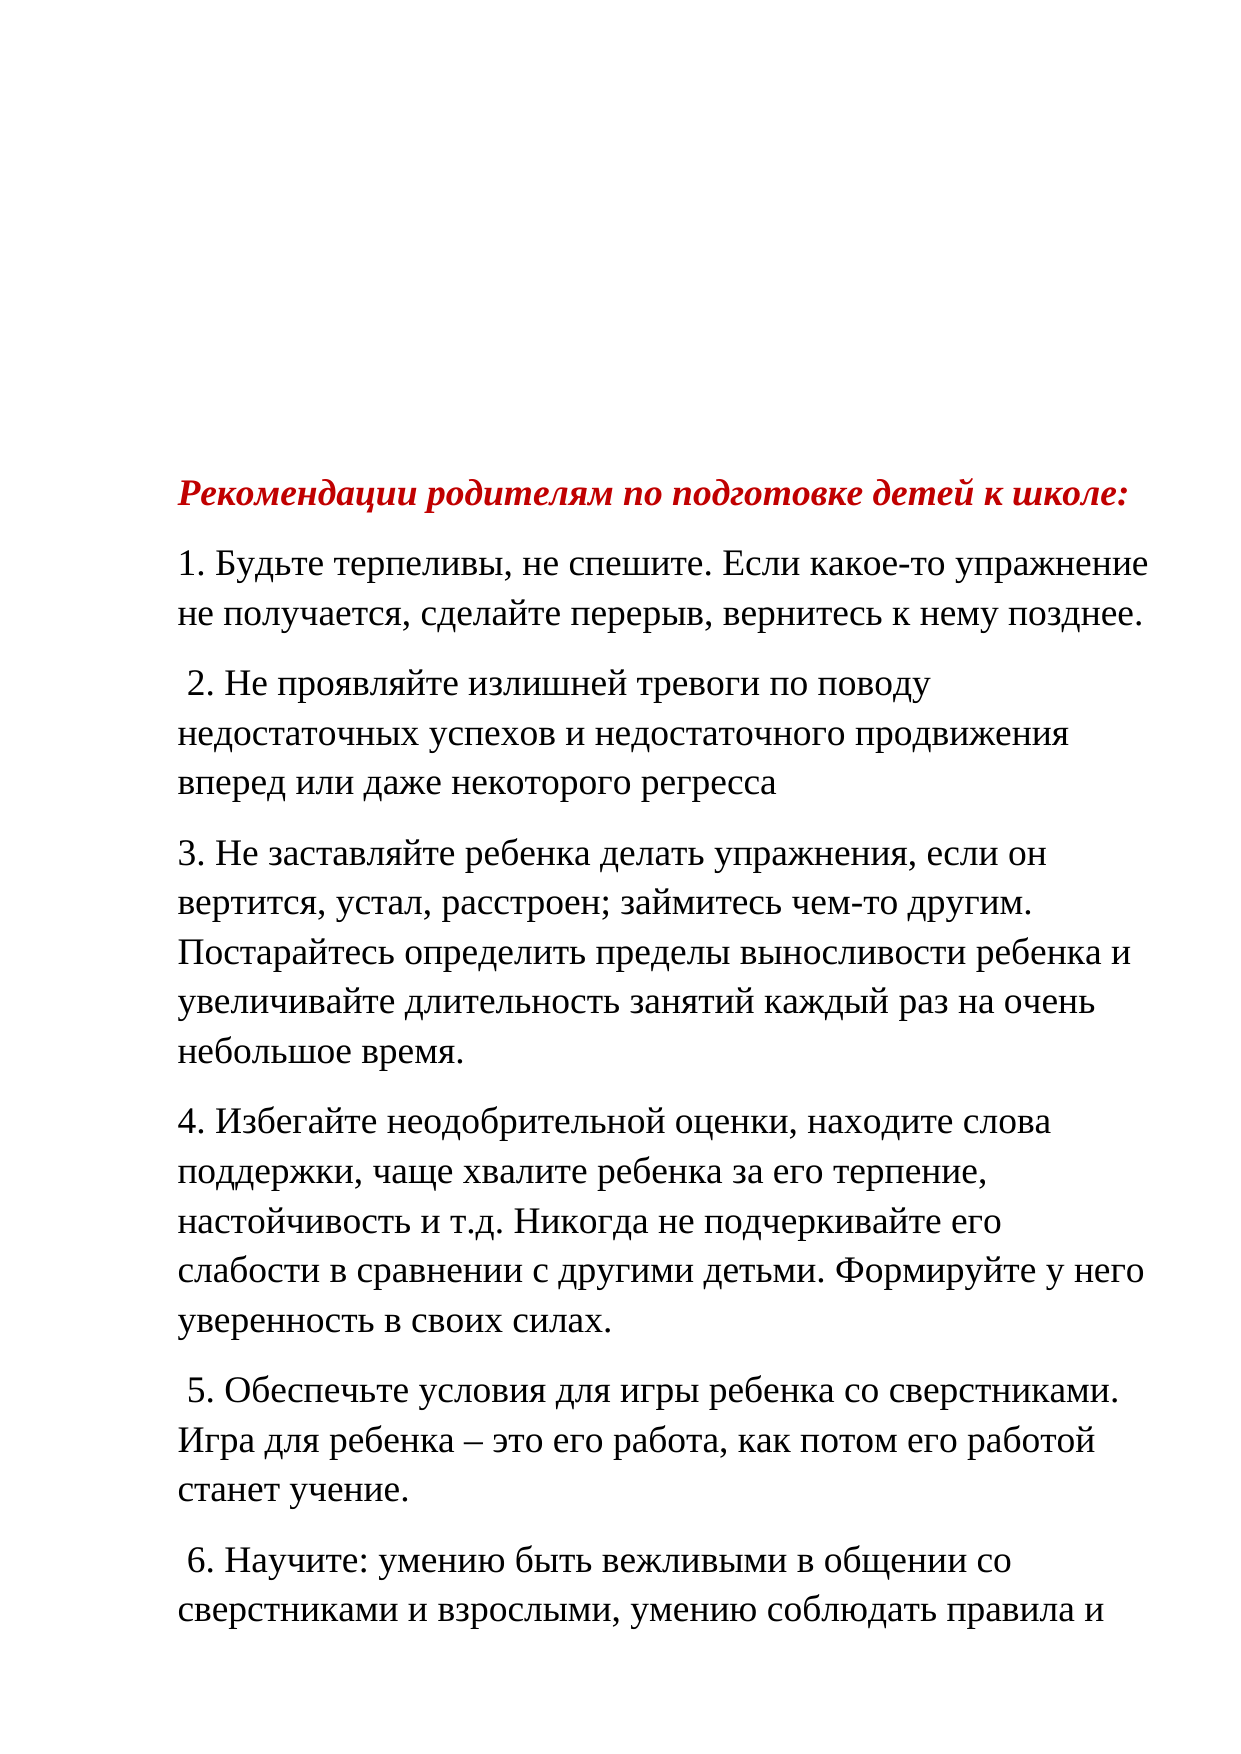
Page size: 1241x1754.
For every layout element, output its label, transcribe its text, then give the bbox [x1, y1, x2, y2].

text 5. Обеспечьте условия для игры ребенка со сверстниками. Игра для ребенка – это его работа, как потом его работой станет учение. [177, 1368, 1152, 1510]
text 4. Избегайте неодобрительной оценки, находите слова поддержки, чаще хвалите ребенка за его терпение, настойчивость и т.д. Никогда не подчеркивайте его слабости в сравнении с другими детьми. Формируйте у него уверенность в своих силах. [177, 1099, 1152, 1340]
text 3. Не заставляйте ребенка делать упражнения, если он вертится, устал, расстроен; займитесь чем-то другим. Постарайтесь определить пределы выносливости ребенка и увеличивайте длительность занятий каждый раз на очень небольшое время. [177, 830, 1152, 1072]
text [177, 1537, 1152, 1630]
text 1. Будьте терпеливы, не спешите. Если какое-то упражнение не получается, сделайте перерыв, вернитесь к нему позднее. [177, 541, 1152, 633]
text 2. Не проявляйте излишней тревоги по поводу недостаточных успехов и недостаточного продвижения вперед или даже некоторого регресса [177, 661, 1152, 803]
text Рекомендации родителям по подготовке детей к школе: [177, 470, 1152, 513]
